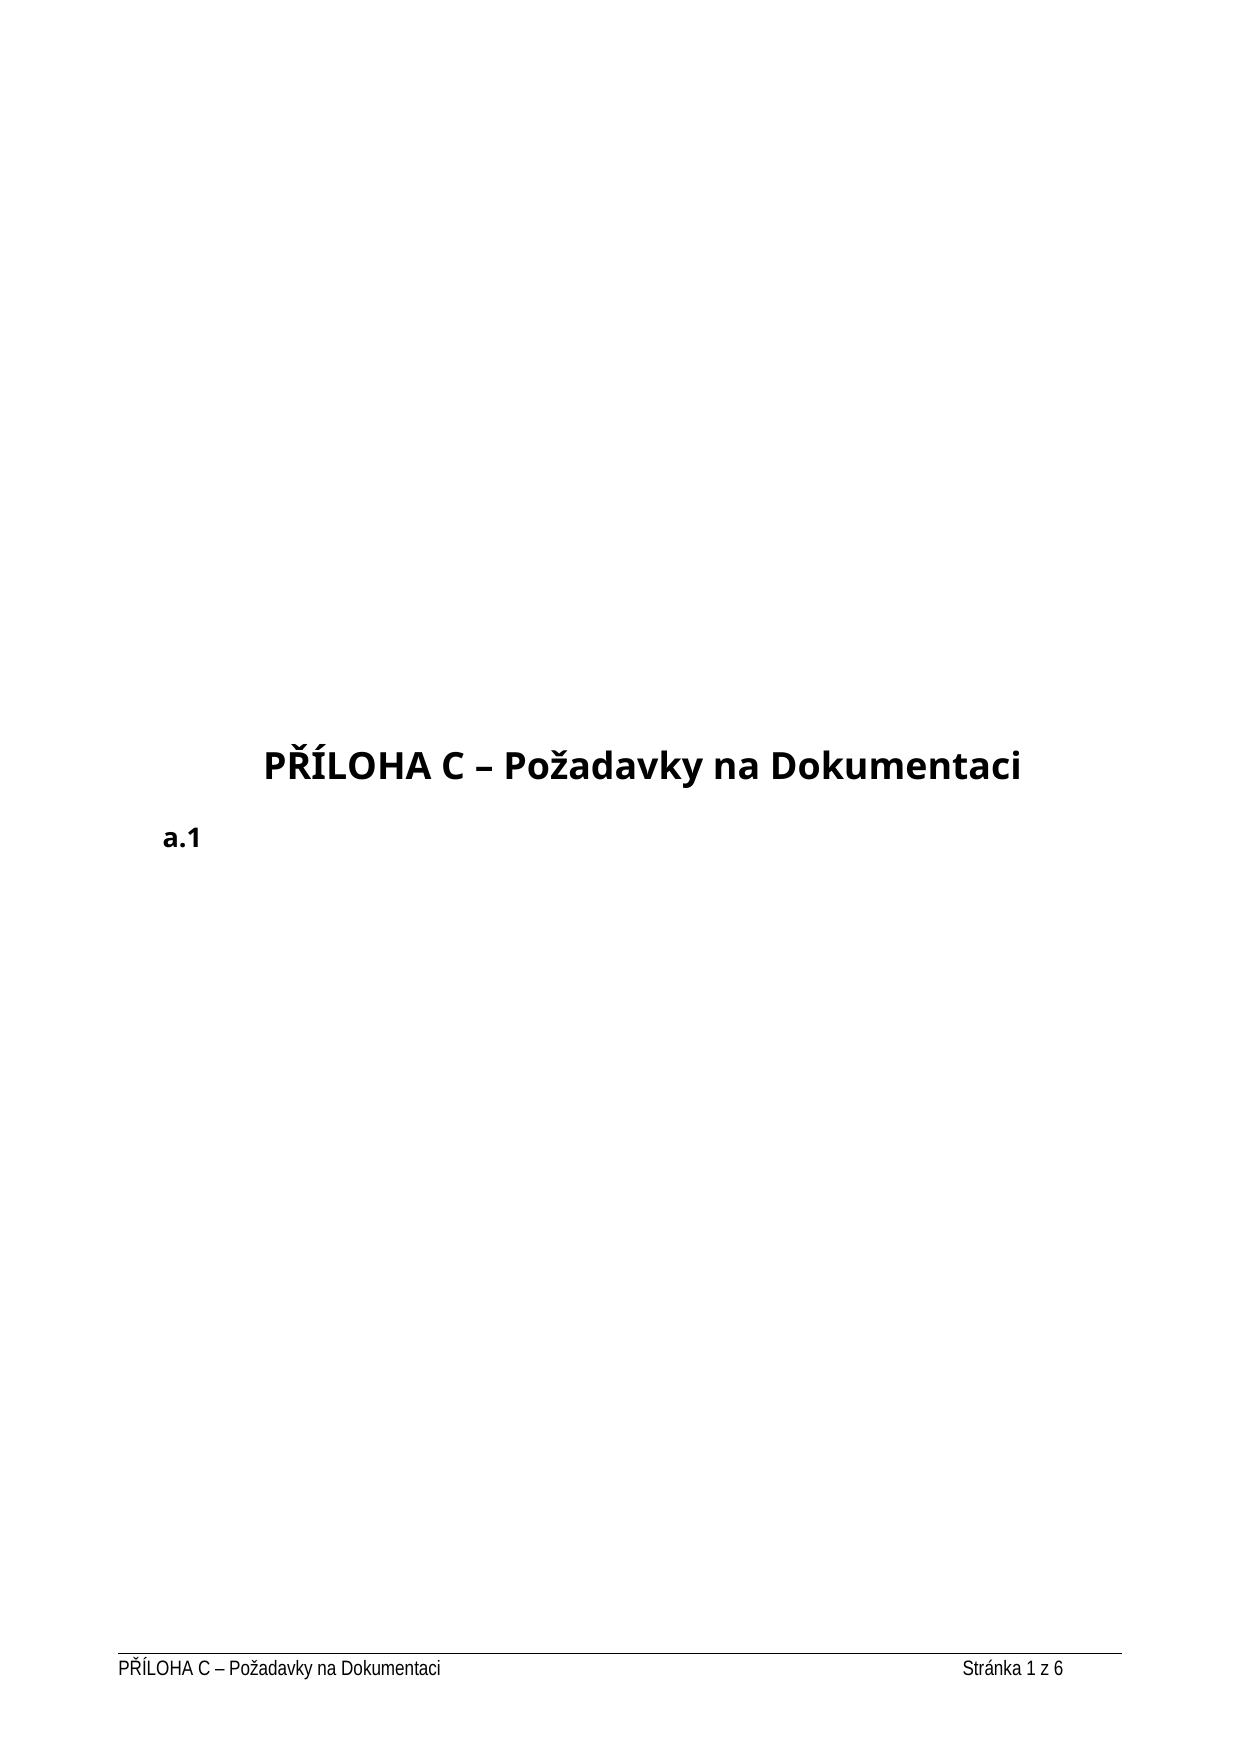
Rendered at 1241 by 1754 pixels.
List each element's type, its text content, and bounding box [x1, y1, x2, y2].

subtitle PŘÍLOHA C – Požadavky na Dokumentaci [163, 739, 1122, 791]
